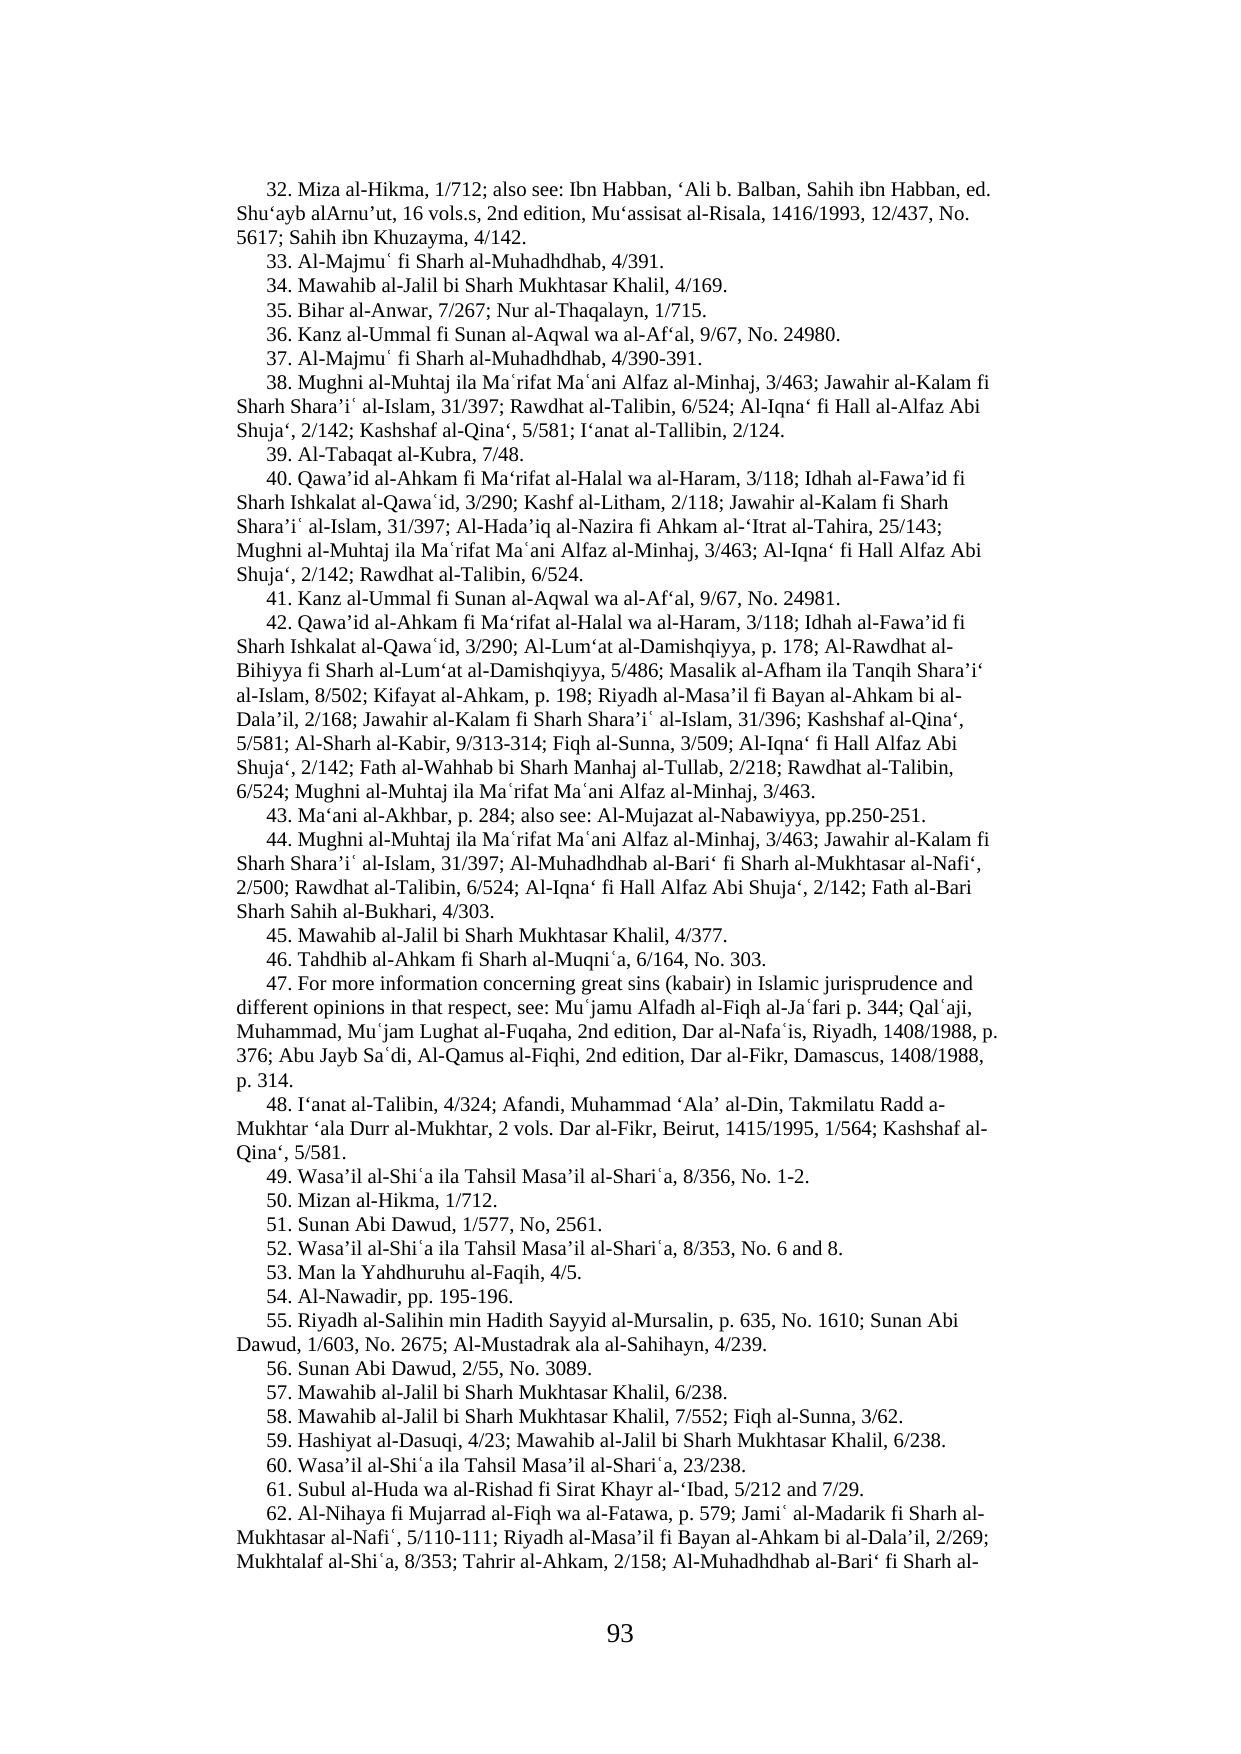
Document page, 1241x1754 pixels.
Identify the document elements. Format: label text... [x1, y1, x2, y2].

text 35. Bihar al-Anwar, 7/267; Nur al-Thaqalayn, 1/715. [236, 297, 1004, 322]
text 37. Al-Majmuʿ fi Sharh al-Muhadhdhab, 4/390-391. [236, 346, 1004, 370]
text 49. Wasa’il al-Shiʿa ila Tahsil Masa’il al-Shariʿa, 8/356, No. 1-2. [236, 1164, 1004, 1188]
text 52. Wasa’il al-Shiʿa ila Tahsil Masa’il al-Shariʿa, 8/353, No. 6 and 8. [236, 1236, 1004, 1260]
text 48. I‘anat al-Talibin, 4/324; Afandi, Muhammad ‘Ala’ al-Din, Takmilatu Radd a-Mukhtar ‘ala Durr al-Mukhtar, 2 vols. Dar al-Fikr, Beirut, 1415/1995, 1/564; Kashshaf al-Qina‘, 5/581. [236, 1092, 1004, 1164]
text 42. Qawa’id al-Ahkam fi Ma‘rifat al-Halal wa al-Haram, 3/118; Idhah al-Fawa’id fi Sharh Ishkalat al-Qawaʿid, 3/290; Al-Lum‘at al-Damishqiyya, p. 178; Al-Rawdhat al-Bihiyya fi Sharh al-Lum‘at al-Damishqiyya, 5/486; Masalik al-Afham ila Tanqih Shara’i‘ al-Islam, 8/502; Kifayat al-Ahkam, p. 198; Riyadh al-Masa’il fi Bayan al-Ahkam bi al-Dala’il, 2/168; Jawahir al-Kalam fi Sharh Shara’iʿ al-Islam, 31/396; Kashshaf al-Qina‘, 5/581; Al-Sharh al-Kabir, 9/313-314; Fiqh al-Sunna, 3/509; Al-Iqna‘ fi Hall Alfaz Abi Shuja‘, 2/142; Fath al-Wahhab bi Sharh Manhaj al-Tullab, 2/218; Rawdhat al-Talibin, 6/524; Mughni al-Muhtaj ila Maʿrifat Maʿani Alfaz al-Minhaj, 3/463. [236, 610, 1004, 803]
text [236, 1501, 1004, 1573]
text 38. Mughni al-Muhtaj ila Maʿrifat Maʿani Alfaz al-Minhaj, 3/463; Jawahir al-Kalam fi Sharh Shara’iʿ al-Islam, 31/397; Rawdhat al-Talibin, 6/524; Al-Iqna‘ fi Hall al-Alfaz Abi Shuja‘, 2/142; Kashshaf al-Qina‘, 5/581; I‘anat al-Tallibin, 2/124. [236, 370, 1004, 442]
text 41. Kanz al-Ummal fi Sunan al-Aqwal wa al-Af‘al, 9/67, No. 24981. [236, 586, 1004, 610]
text 60. Wasa’il al-Shiʿa ila Tahsil Masa’il al-Shariʿa, 23/238. [236, 1452, 1004, 1477]
text 43. Ma‘ani al-Akhbar, p. 284; also see: Al-Mujazat al-Nabawiyya, pp.250-251. [236, 803, 1004, 827]
text 44. Mughni al-Muhtaj ila Maʿrifat Maʿani Alfaz al-Minhaj, 3/463; Jawahir al-Kalam fi Sharh Shara’iʿ al-Islam, 31/397; Al-Muhadhdhab al-Bari‘ fi Sharh al-Mukhtasar al-Nafi‘, 2/500; Rawdhat al-Talibin, 6/524; Al-Iqna‘ fi Hall Alfaz Abi Shuja‘, 2/142; Fath al-Bari Sharh Sahih al-Bukhari, 4/303. [236, 827, 1004, 923]
text 56. Sunan Abi Dawud, 2/55, No. 3089. [236, 1356, 1004, 1380]
text 34. Mawahib al-Jalil bi Sharh Mukhtasar Khalil, 4/169. [236, 273, 1004, 297]
text 50. Mizan al-Hikma, 1/712. [236, 1188, 1004, 1212]
text 58. Mawahib al-Jalil bi Sharh Mukhtasar Khalil, 7/552; Fiqh al-Sunna, 3/62. [236, 1404, 1004, 1428]
text 53. Man la Yahdhuruhu al-Faqih, 4/5. [236, 1260, 1004, 1284]
text 45. Mawahib al-Jalil bi Sharh Mukhtasar Khalil, 4/377. [236, 923, 1004, 947]
text 32. Miza al-Hikma, 1/712; also see: Ibn Habban, ‘Ali b. Balban, Sahih ibn Habban, ed. Shu‘ayb alArnu’ut, 16 vols.s, 2nd edition, Mu‘assisat al-Risala, 1416/1993, 12/437, No. 5617; Sahih ibn Khuzayma, 4/142. [236, 177, 1004, 249]
text 40. Qawa’id al-Ahkam fi Ma‘rifat al-Halal wa al-Haram, 3/118; Idhah al-Fawa’id fi Sharh Ishkalat al-Qawaʿid, 3/290; Kashf al-Litham, 2/118; Jawahir al-Kalam fi Sharh Shara’iʿ al-Islam, 31/397; Al-Hada’iq al-Nazira fi Ahkam al-‘Itrat al-Tahira, 25/143; Mughni al-Muhtaj ila Maʿrifat Maʿani Alfaz al-Minhaj, 3/463; Al-Iqna‘ fi Hall Alfaz Abi Shuja‘, 2/142; Rawdhat al-Talibin, 6/524. [236, 466, 1004, 586]
text 55. Riyadh al-Salihin min Hadith Sayyid al-Mursalin, p. 635, No. 1610; Sunan Abi Dawud, 1/603, No. 2675; Al-Mustadrak ala al-Sahihayn, 4/239. [236, 1308, 1004, 1356]
text 33. Al-Majmuʿ fi Sharh al-Muhadhdhab, 4/391. [236, 249, 1004, 273]
text 54. Al-Nawadir, pp. 195-196. [236, 1284, 1004, 1308]
text 36. Kanz al-Ummal fi Sunan al-Aqwal wa al-Af‘al, 9/67, No. 24980. [236, 322, 1004, 346]
text 61. Subul al-Huda wa al-Rishad fi Sirat Khayr al-‘Ibad, 5/212 and 7/29. [236, 1477, 1004, 1501]
text 46. Tahdhib al-Ahkam fi Sharh al-Muqniʿa, 6/164, No. 303. [236, 947, 1004, 971]
text 47. For more information concerning great sins (kabair) in Islamic jurisprudence and different opinions in that respect, see: Muʿjamu Alfadh al-Fiqh al-Jaʿfari p. 344; Qalʿaji, Muhammad, Muʿjam Lughat al-Fuqaha, 2nd edition, Dar al-Nafaʿis, Riyadh, 1408/1988, p. 376; Abu Jayb Saʿdi, Al-Qamus al-Fiqhi, 2nd edition, Dar al-Fikr, Damascus, 1408/1988, p. 314. [236, 971, 1004, 1092]
text 51. Sunan Abi Dawud, 1/577, No, 2561. [236, 1212, 1004, 1236]
text 57. Mawahib al-Jalil bi Sharh Mukhtasar Khalil, 6/238. [236, 1380, 1004, 1404]
text 39. Al-Tabaqat al-Kubra, 7/48. [236, 442, 1004, 466]
text 59. Hashiyat al-Dasuqi, 4/23; Mawahib al-Jalil bi Sharh Mukhtasar Khalil, 6/238. [236, 1428, 1004, 1452]
